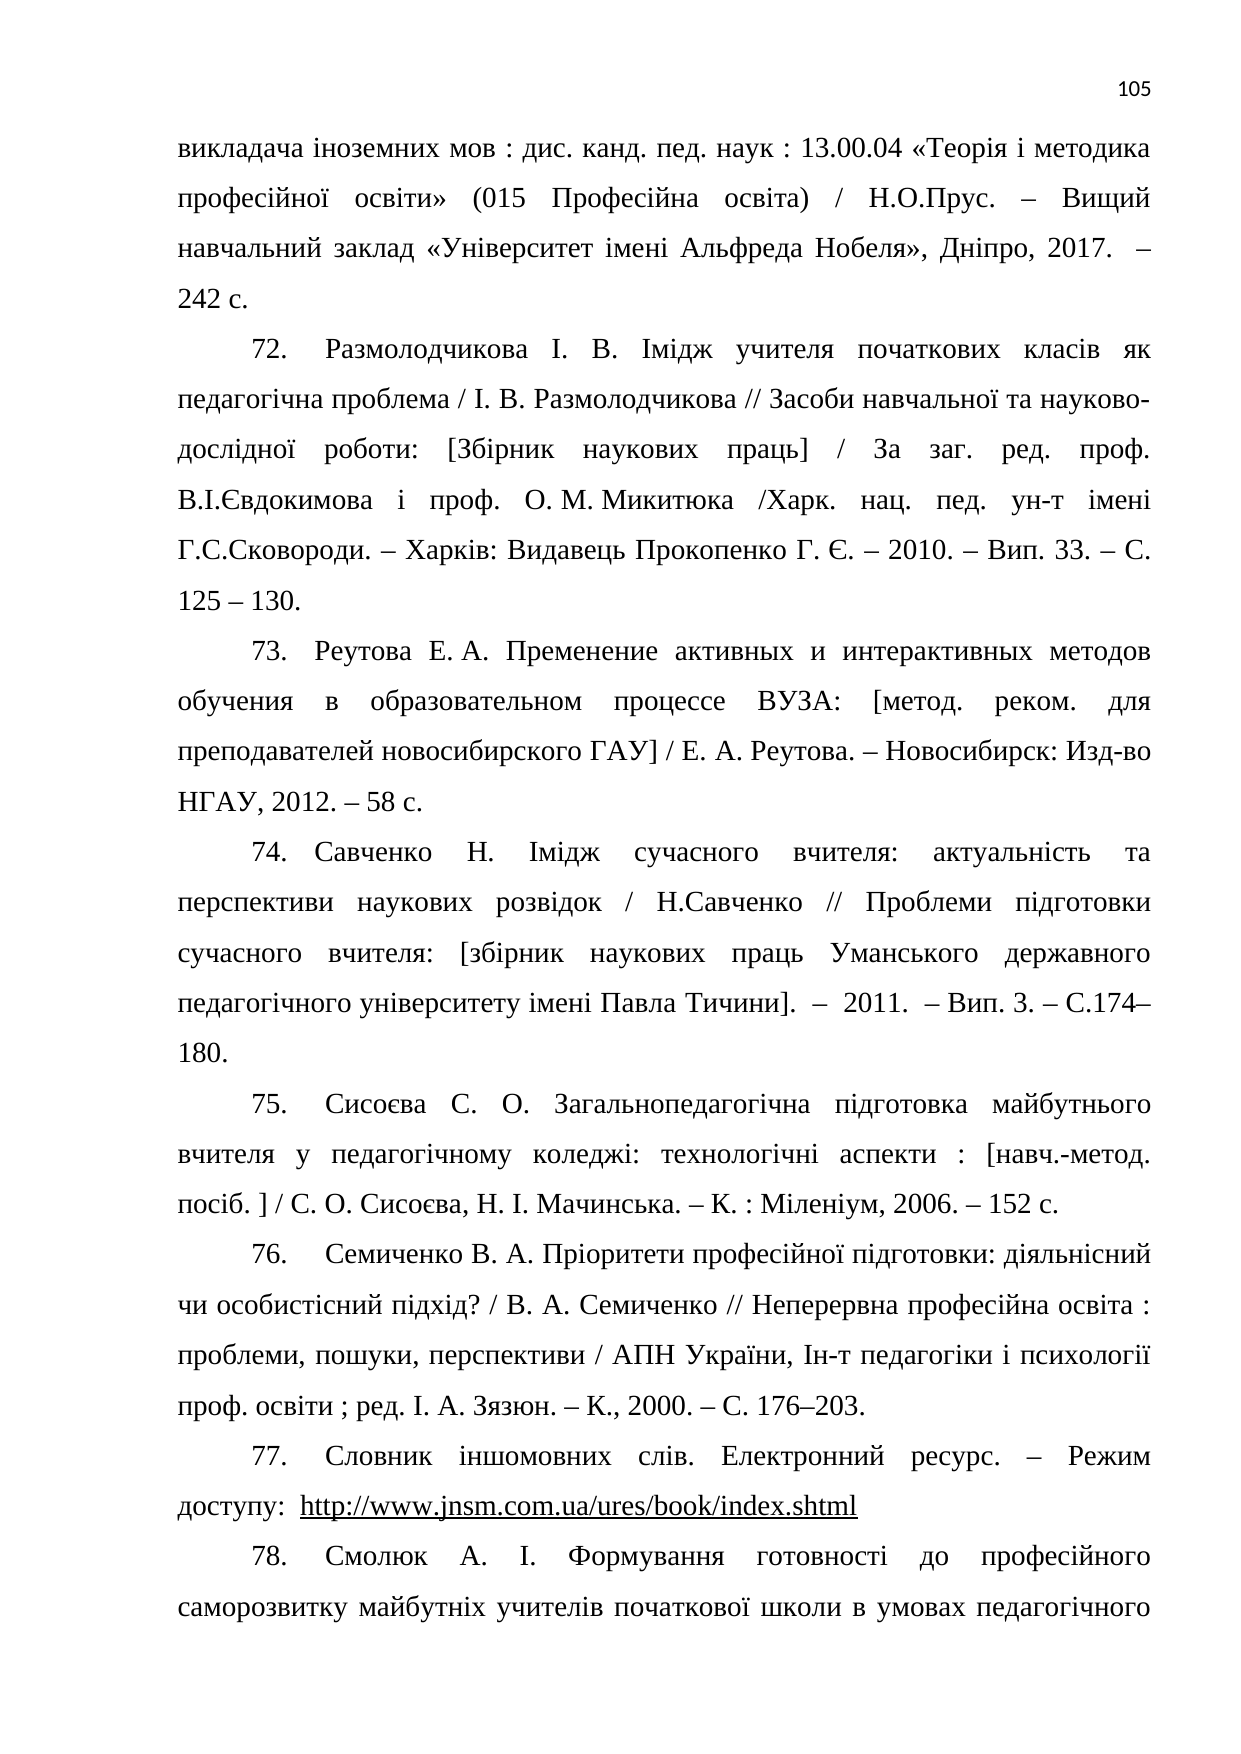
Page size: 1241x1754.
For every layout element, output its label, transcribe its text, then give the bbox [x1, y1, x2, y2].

list Сисоєва С. О. Загальнопедагогічна підготовка майбутнього вчителя у педагогічному коледжі: технологічні аспекти : [навч.-метод. посіб. ] / С. О. Сисоєва, Н. І. Мачинська. – К. : Міленіум, 2006. – 152 с. [177, 1086, 1152, 1220]
list Реутова Е. А. Пременение активных и интерактивных методов обучения в образовательном процессе ВУЗА: [метод. реком. для преподавателей новосибирского ГАУ] / Е. А. Реутова. – Новосибирск: Изд-во НГАУ, 2012. – 58 с. [177, 633, 1152, 817]
list Савченко Н. Імідж сучасного вчителя: актуальність та перспективи наукових розвідок / Н.Савченко // Проблеми підготовки сучасного вчителя: [збірник наукових праць Уманського державного педагогічного університету імені Павла Тичини]. – 2011. – Вип. 3. – С.174–180. [177, 834, 1152, 1069]
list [177, 1538, 1152, 1622]
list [177, 130, 1152, 314]
list Размолодчикова І. В. Імідж учителя початкових класів як педагогічна проблема / І. В. Размолодчикова // Засоби навчальної та науково-дослідної роботи: [Збірник наукових праць] / За заг. ред. проф. В.І.Євдокимова і проф. О. М. Микитюка /Харк. нац. пед. ун-т імені Г.С.Сковороди. – Харків: Видавець Прокопенко Г. Є. – 2010. – Вип. 33. – С. 125 – 130. [177, 331, 1152, 616]
list Семиченко В. А. Пріоритети професійної підготовки: діяльнісний чи особистісний підхід? / В. А. Семиченко // Неперервна професійна освіта : проблеми, пошуки, перспективи / АПН України, Ін-т педагогіки і психології проф. освіти ; ред. І. А. Зязюн. – К., 2000. – С. 176–203. [177, 1237, 1152, 1421]
list Cловник іншомовних слів. Електронний ресурс. – Режим доступу: http://www.jnsm.com.ua/ures/book/index.shtml [177, 1438, 1152, 1522]
